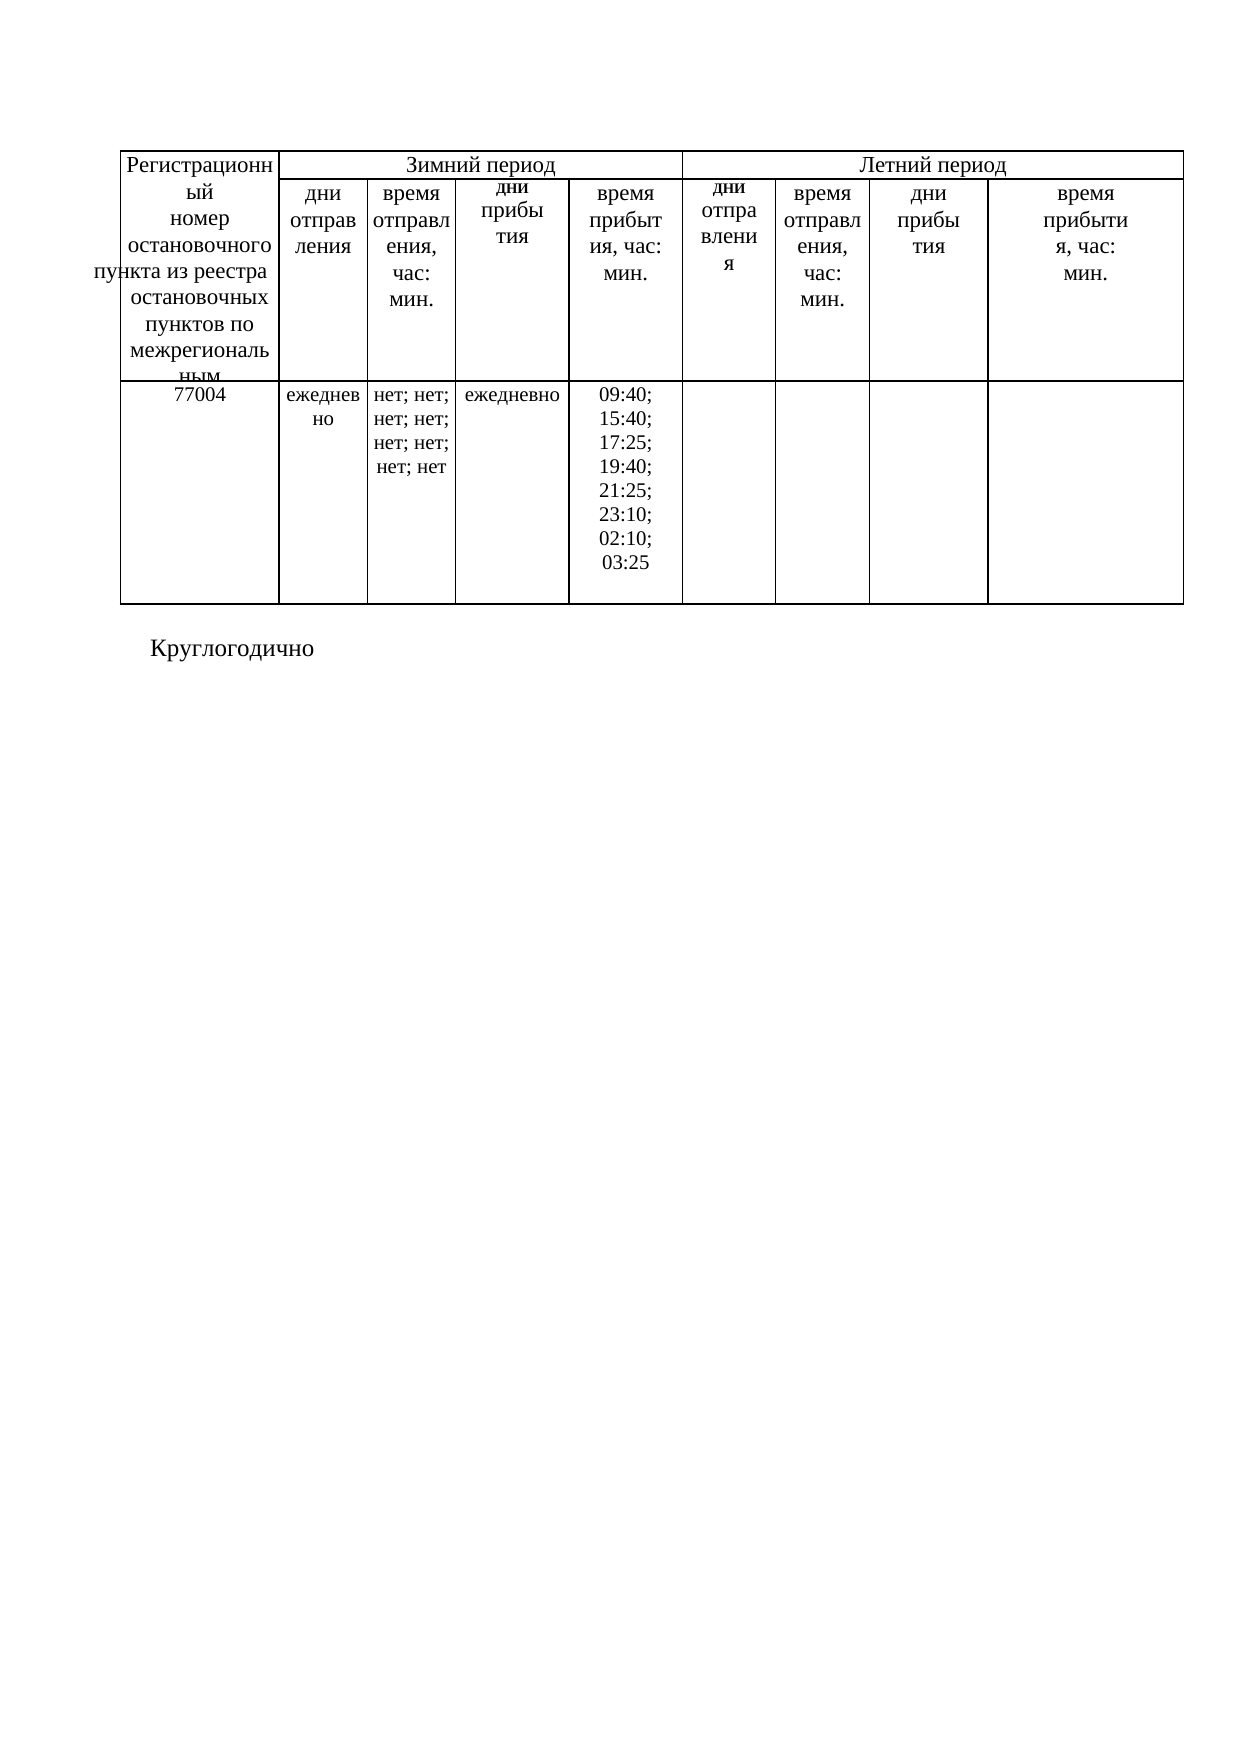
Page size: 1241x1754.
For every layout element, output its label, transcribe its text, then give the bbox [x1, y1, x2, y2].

table_cell [683, 382, 775, 603]
table_cell дни отправ ления [280, 180, 367, 380]
table_cell нет; нет; нет; нет; нет; нет; нет; нет [368, 382, 455, 603]
table_cell время отправл ения, час: мин. [368, 180, 455, 380]
table_header Летний период [683, 152, 1183, 178]
table_cell время отправл ения, час: мин. [776, 180, 869, 380]
table_cell 77004 [121, 382, 278, 603]
table_cell ДНИ отпра влени я [683, 180, 775, 380]
table_cell [776, 382, 869, 603]
table_header Зимний период [280, 152, 682, 178]
table_cell 09:40; 15:40; 17:25; 19:40; 21:25; 23:10; 02:10; 03:25 [570, 382, 682, 603]
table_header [121, 152, 278, 380]
table_cell [989, 382, 1183, 603]
text Круглогодично [150, 633, 1090, 662]
table_cell ежедневно [456, 382, 568, 603]
table_cell дни прибы тия [870, 180, 987, 380]
table_cell ежедневно [280, 382, 367, 603]
table_cell время прибыти я, час: мин. [989, 180, 1183, 380]
table_cell ДНИ прибы тия [456, 180, 568, 380]
table_cell время прибыт ия, час: мин. [570, 180, 682, 380]
table_cell [870, 382, 987, 603]
